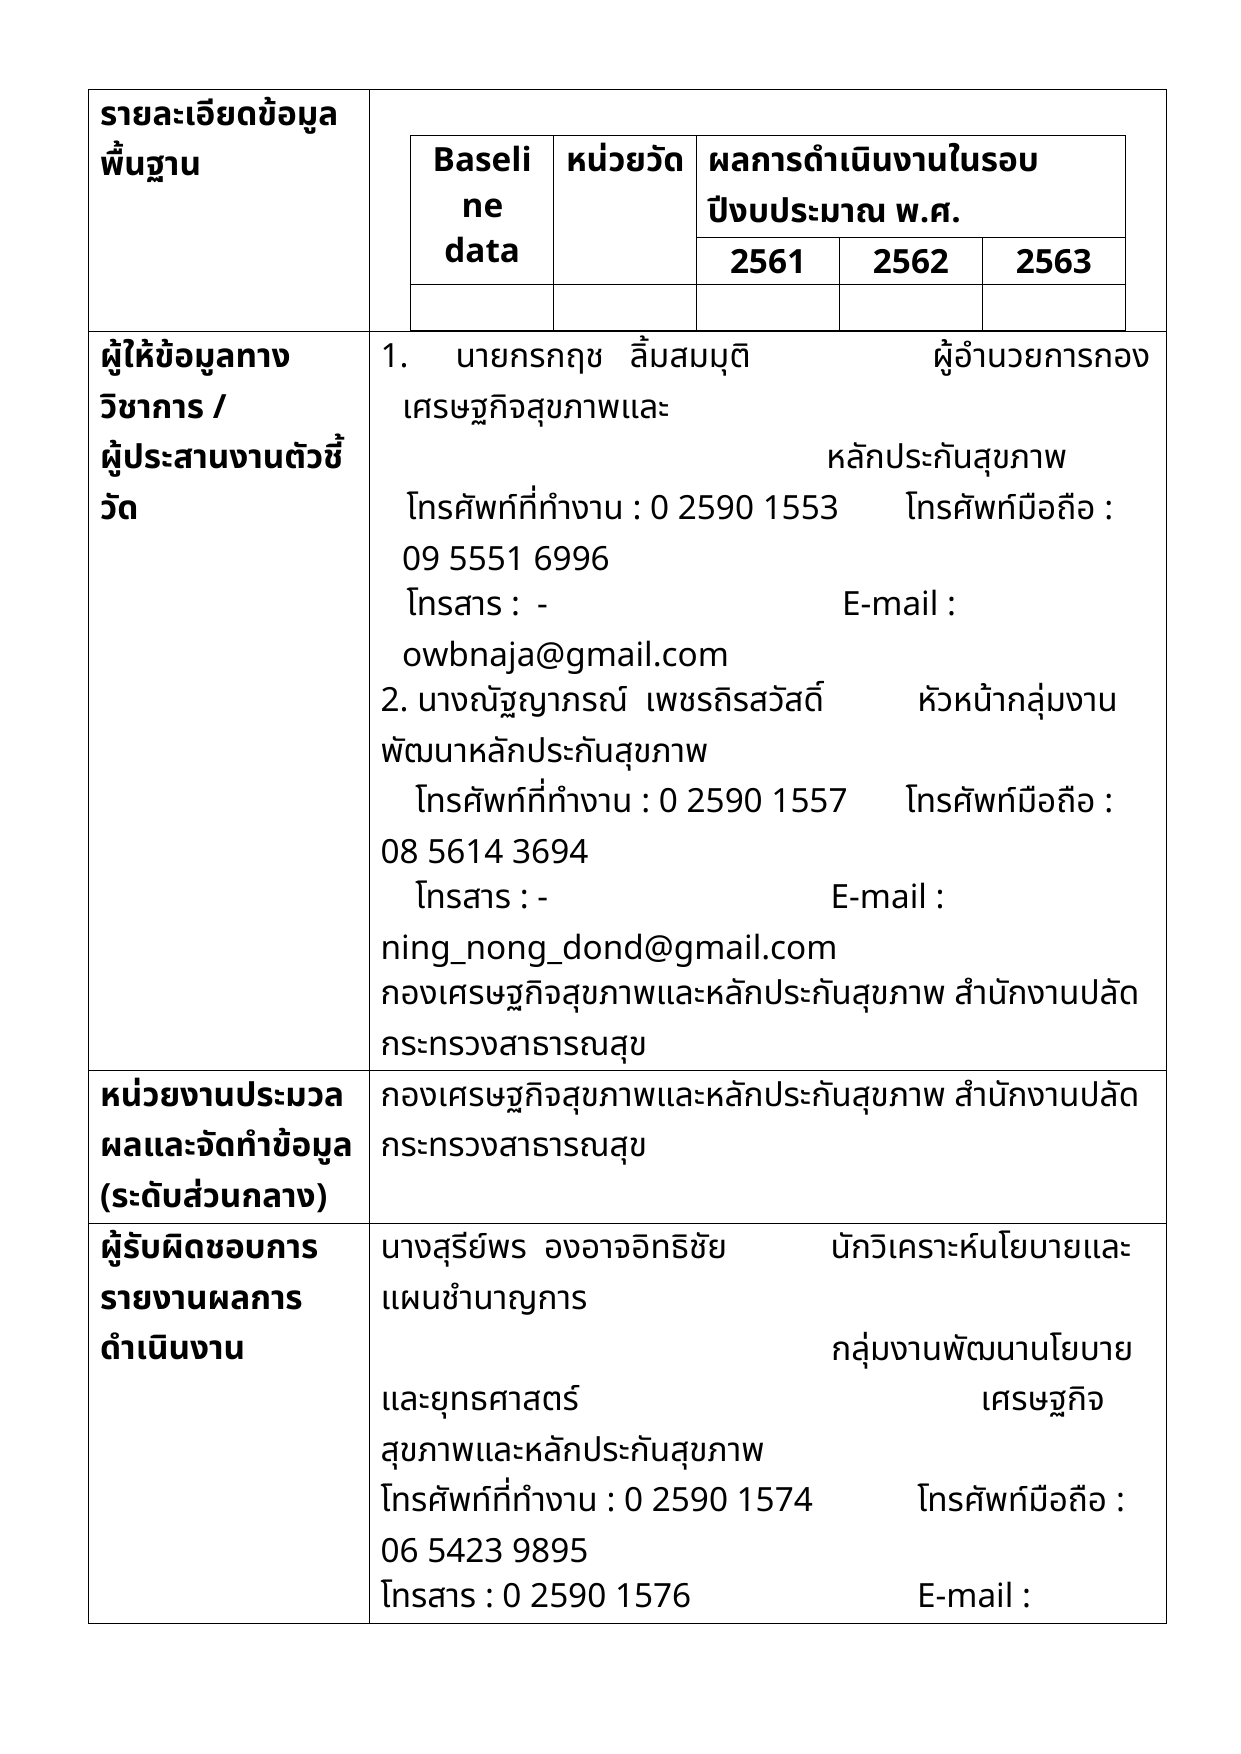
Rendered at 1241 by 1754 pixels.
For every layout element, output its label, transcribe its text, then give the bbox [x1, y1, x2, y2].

table_cell นายกรกฤช ลิ้มสมมุติ ผู้อำนวยการกองเศรษฐกิจสุขภาพและ หลักประกันสุขภาพ โทรศัพท์ที่ทำงาน : 0 2590 1553 โทรศัพท์มือถือ : 09 5551 6996 โทรสาร : - E-mail : owbnaja@gmail.com 2. นางณัฐญาภรณ์ เพชรถิรสวัสดิ์ หัวหน้ากลุ่มงานพัฒนาหลักประกันสุขภาพ โทรศัพท์ที่ทำงาน : 0 2590 1557 โทรศัพท์มือถือ : 08 5614 3694 โทรสาร : - E-mail : ning_nong_dond@gmail.com กองเศรษฐกิจสุขภาพและหลักประกันสุขภาพ สำนักงานปลัดกระทรวงสาธารณสุข [370, 332, 1166, 1070]
table_cell [370, 90, 1166, 331]
table_cell ผู้ให้ข้อมูลทางวิชาการ / ผู้ประสานงานตัวชี้วัด [89, 332, 369, 1070]
table_cell รายละเอียดข้อมูลพื้นฐาน [89, 90, 369, 331]
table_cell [370, 1224, 1166, 1623]
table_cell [89, 1224, 369, 1623]
table_cell หน่วยงานประมวลผลและจัดทำข้อมูล (ระดับส่วนกลาง) [89, 1071, 369, 1222]
table_cell กองเศรษฐกิจสุขภาพและหลักประกันสุขภาพ สำนักงานปลัดกระทรวงสาธารณสุข [370, 1071, 1166, 1222]
